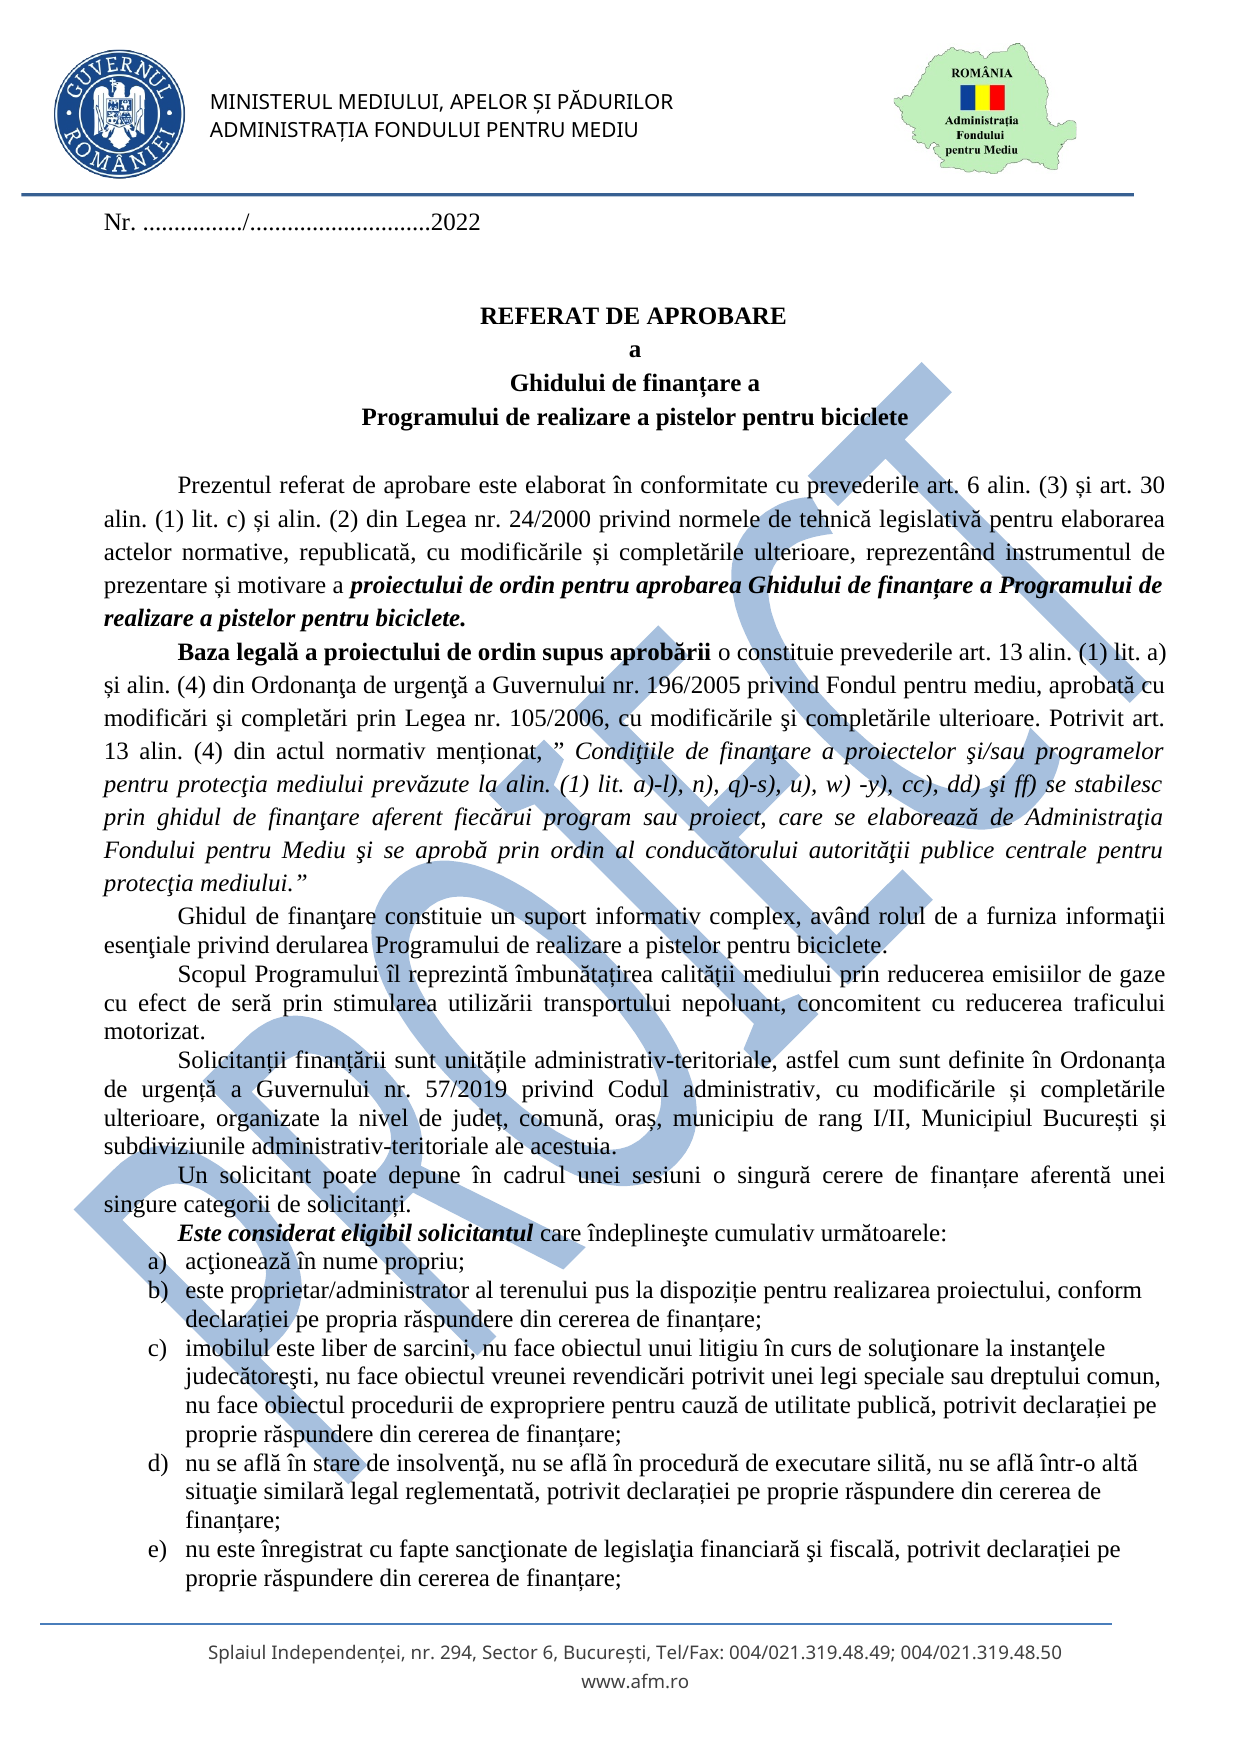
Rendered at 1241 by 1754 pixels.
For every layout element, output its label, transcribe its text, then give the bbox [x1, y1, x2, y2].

list acţionează în nume propriu; [148, 1246, 1167, 1275]
text Prezentul referat de aprobare este elaborat în conformitate cu prevederile art. 6 alin. (3) și art. 30 alin. (1) lit. c) și alin. (2) din Legea nr. 24/2000 privind normele de tehnică legislativă pentru elaborarea actelor normative, republicată, cu modificările și completările ulterioare, reprezentând instrumentul de prezentare și motivare a proiectului de ordin pentru aprobarea Ghidului de finanțare a Programului de realizare a pistelor pentru biciclete. [103, 471, 1166, 631]
text Nr. ................/.............................2022 [103, 207, 1167, 236]
text Baza legală a proiectului de ordin supus aprobării o constituie prevederile art. 13 alin. (1) lit. a) și alin. (4) din Ordonanţa de urgenţă a Guvernului nr. 196/2005 privind Fondul pentru mediu, aprobată cu modificări şi completări prin Legea nr. 105/2006, cu modificările şi completările ulterioare. Potrivit art. 13 alin. (4) din actul normativ menționat, ” Condiţiile de finanţare a proiectelor şi/sau programelor pentru protecţia mediului prevăzute la alin. (1) lit. a)-l), n), q)-s), u), w) -y), cc), dd) şi ff) se stabilesc prin ghidul de finanţare aferent fiecărui program sau proiect, care se elaborează de Administraţia Fondului pentru Mediu şi se aprobă prin ordin al conducătorului autorităţii publice centrale pentru protecţia mediului.” [103, 637, 1167, 897]
list nu se află în stare de insolvenţă, nu se află în procedură de executare silită, nu se află într-o altă situaţie similară legal reglementată, potrivit declarației pe proprie răspundere din cererea de finanțare; [148, 1448, 1167, 1534]
text Programului de realizare a pistelor pentru biciclete [103, 402, 1166, 431]
picture [47, 42, 191, 185]
text REFERAT DE APROBARE [398, 301, 1167, 330]
picture [893, 43, 1077, 174]
text a [103, 334, 1166, 363]
list este proprietar/administrator al terenului pus la dispoziție pentru realizarea proiectului, conform declarației pe propria răspundere din cererea de finanțare; [148, 1275, 1167, 1333]
text Este considerat eligibil solicitantul care îndeplineşte cumulativ următoarele: [103, 1218, 1167, 1246]
text Solicitanții finanțării sunt unitățile administrativ-teritoriale, astfel cum sunt definite în Ordonanța de urgență a Guvernului nr. 57/2019 privind Codul administrativ, cu modificările și completările ulterioare, organizate la nivel de județ, comună, oraș, municipiu de rang I/II, Municipiul București și subdiviziunile administrativ-teritoriale ale acestuia. [103, 1045, 1167, 1160]
text Ghidului de finanțare a [103, 368, 1166, 397]
text Scopul Programului îl reprezintă îmbunătațirea calității mediului prin reducerea emisiilor de gaze cu efect de seră prin stimularea utilizării transportului nepoluant, concomitent cu reducerea traficului motorizat. [103, 959, 1167, 1045]
text Ghidul de finanţare constituie un suport informativ complex, având rolul de a furniza informaţii esenţiale privind derularea Programului de realizare a pistelor pentru biciclete. [103, 901, 1167, 959]
list nu este înregistrat cu fapte sancţionate de legislaţia financiară şi fiscală, potrivit declarației pe proprie răspundere din cererea de finanțare; [148, 1534, 1167, 1591]
text Un solicitant poate depune în cadrul unei sesiuni o singură cerere de finanțare aferentă unei singure categorii de solicitanți. [103, 1160, 1167, 1218]
list imobilul este liber de sarcini, nu face obiectul unui litigiu în curs de soluţionare la instanţele judecătoreşti, nu face obiectul vreunei revendicări potrivit unei legi speciale sau dreptului comun, nu face obiectul procedurii de expropriere pentru cauză de utilitate publică, potrivit declarației pe proprie răspundere din cererea de finanțare; [148, 1333, 1167, 1448]
